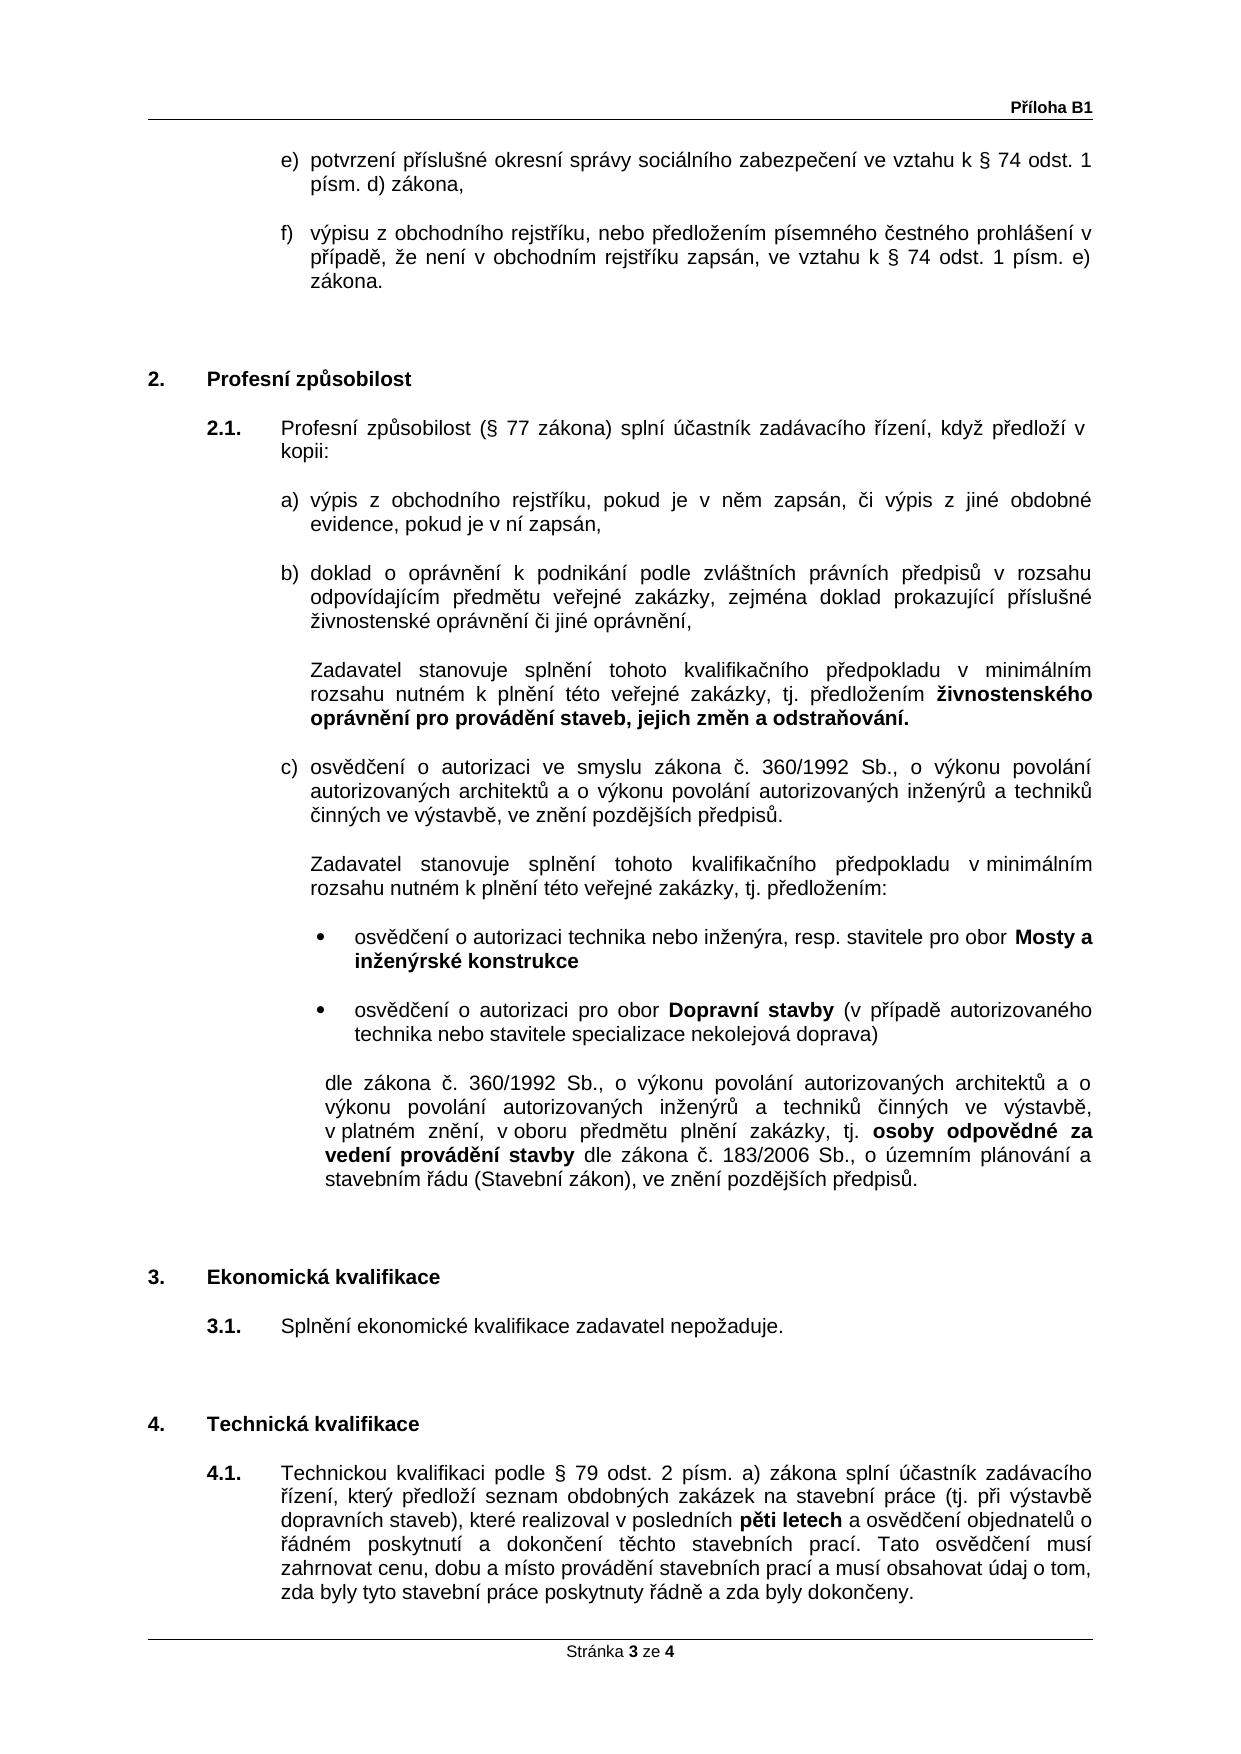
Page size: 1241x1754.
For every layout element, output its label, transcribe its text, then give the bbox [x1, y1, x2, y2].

list doklad o oprávnění k podnikání podle zvláštních právních předpisů v rozsahu odpovídajícím předmětu veřejné zakázky, zejména doklad prokazující příslušné živnostenské oprávnění či jiné oprávnění, [281, 561, 1093, 633]
list osvědčení o autorizaci ve smyslu zákona č. 360/1992 Sb., o výkonu povolání autorizovaných architektů a o výkonu povolání autorizovaných inženýrů a techniků činných ve výstavbě, ve znění pozdějších předpisů. [281, 755, 1093, 827]
text Zadavatel stanovuje splnění tohoto kvalifikačního předpokladu v minimálním rozsahu nutném k plnění této veřejné zakázky, tj. předložením: [310, 852, 1093, 900]
list osvědčení o autorizaci pro obor Dopravní stavby (v případě autorizovaného technika nebo stavitele specializace nekolejová doprava) [317, 998, 1093, 1046]
list Profesní způsobilost (§ 77 zákona) splní účastník zadávacího řízení, když předloží v kopii: [207, 415, 1093, 463]
list Profesní způsobilost [148, 366, 1093, 390]
list Ekonomická kvalifikace [148, 1264, 1093, 1288]
list potvrzení příslušné okresní správy sociálního zabezpečení ve vztahu k § 74 odst. 1 písm. d) zákona, [281, 148, 1093, 196]
text Zadavatel stanovuje splnění tohoto kvalifikačního předpokladu v minimálním rozsahu nutném k plnění této veřejné zakázky, tj. předložením živnostenského oprávnění pro provádění staveb, jejich změn a odstraňování. [310, 658, 1093, 730]
list výpisu z obchodního rejstříku, nebo předložením písemného čestného prohlášení v případě, že není v obchodním rejstříku zapsán, ve vztahu k § 74 odst. 1 písm. e) zákona. [281, 221, 1093, 292]
text dle zákona č. 360/1992 Sb., o výkonu povolání autorizovaných architektů a o výkonu povolání autorizovaných inženýrů a techniků činných ve výstavbě, v platném znění, v oboru předmětu plnění zakázky, tj. osoby odpovědné za vedení provádění stavby dle zákona č. 183/2006 Sb., o územním plánování a stavebním řádu (Stavební zákon), ve znění pozdějších předpisů. [325, 1071, 1093, 1191]
list výpis z obchodního rejstříku, pokud je v něm zapsán, či výpis z jiné obdobné evidence, pokud je v ní zapsán, [281, 488, 1093, 536]
list osvědčení o autorizaci technika nebo inženýra, resp. stavitele pro obor Mosty a inženýrské konstrukce [317, 925, 1093, 973]
list Technickou kvalifikaci podle § 79 odst. 2 písm. a) zákona splní účastník zadávacího řízení, který předloží seznam obdobných zakázek na stavební práce (tj. při výstavbě dopravních staveb), které realizoval v posledních pěti letech a osvědčení objednatelů o řádném poskytnutí a dokončení těchto stavebních prací. Tato osvědčení musí zahrnovat cenu, dobu a místo provádění stavebních prací a musí obsahovat údaj o tom, zda byly tyto stavební práce poskytnuty řádně a zda byly dokončeny. [207, 1460, 1093, 1604]
list Technická kvalifikace [148, 1411, 1093, 1435]
list Splnění ekonomické kvalifikace zadavatel nepožaduje. [207, 1313, 1093, 1337]
